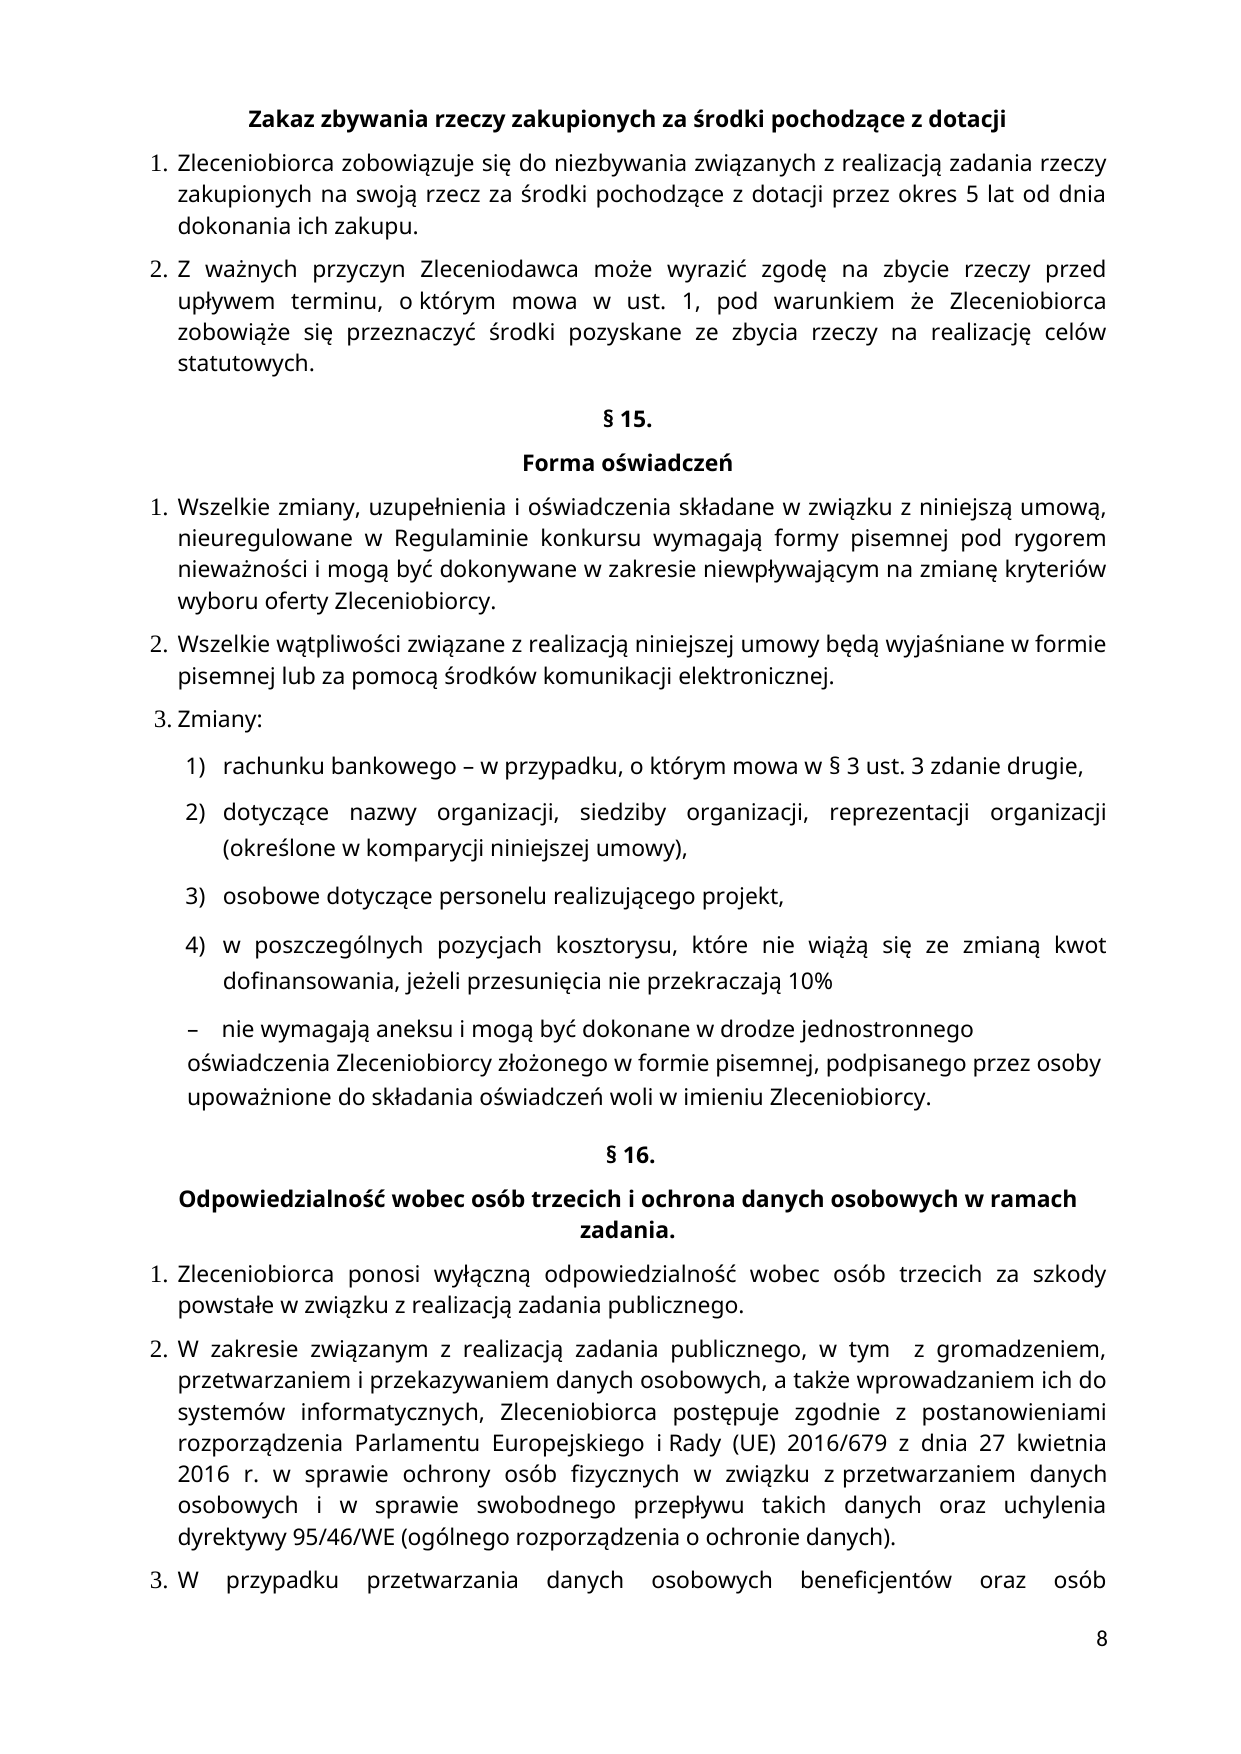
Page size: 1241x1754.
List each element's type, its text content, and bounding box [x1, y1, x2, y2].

list w poszczególnych pozycjach kosztorysu, które nie wiążą się ze zmianą kwot dofinansowania, jeżeli przesunięcia nie przekraczają 10% [185, 929, 1107, 996]
list Z ważnych przyczyn Zleceniodawca może wyrazić zgodę na zbycie rzeczy przed upływem terminu, o którym mowa w ust. 1, pod warunkiem że Zleceniobiorca zobowiąże się przeznaczyć środki pozyskane ze zbycia rzeczy na realizację celów statutowych. [149, 253, 1107, 378]
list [149, 1564, 1107, 1596]
list Zmiany: [153, 703, 1107, 735]
text § 16. [148, 1139, 1107, 1171]
list Zleceniobiorca zobowiązuje się do niezbywania związanych z realizacją zadania rzeczy zakupionych na swoją rzecz za środki pochodzące z dotacji przez okres 5 lat od dnia dokonania ich zakupu. [149, 147, 1107, 241]
list osobowe dotyczące personelu realizującego projekt, [185, 880, 1107, 912]
list W zakresie związanym z realizacją zadania publicznego, w tym z gromadzeniem, przetwarzaniem i przekazywaniem danych osobowych, a także wprowadzaniem ich do systemów informatycznych, Zleceniobiorca postępuje zgodnie z postanowieniami rozporządzenia Parlamentu Europejskiego i Rady (UE) 2016/679 z dnia 27 kwietnia 2016 r. w sprawie ochrony osób fizycznych w związku z przetwarzaniem danych osobowych i w sprawie swobodnego przepływu takich danych oraz uchylenia dyrektywy 95/46/WE (ogólnego rozporządzenia o ochronie danych). [149, 1333, 1107, 1552]
list Zleceniobiorca ponosi wyłączną odpowiedzialność wobec osób trzecich za szkody powstałe w związku z realizacją zadania publicznego. [149, 1258, 1107, 1321]
text Zakaz zbywania rzeczy zakupionych za środki pochodzące z dotacji [148, 103, 1108, 135]
text Forma oświadczeń [148, 447, 1108, 478]
list Wszelkie wątpliwości związane z realizacją niniejszej umowy będą wyjaśniane w formie pisemnej lub za pomocą środków komunikacji elektronicznej. [149, 628, 1107, 691]
text – nie wymagają aneksu i mogą być dokonane w drodze jednostronnego oświadczenia Zleceniobiorcy złożonego w formie pisemnej, podpisanego przez osoby upoważnione do składania oświadczeń woli w imieniu Zleceniobiorcy. [187, 1013, 1107, 1112]
text § 15. [148, 403, 1107, 435]
list dotyczące nazwy organizacji, siedziby organizacji, reprezentacji organizacji (określone w komparycji niniejszej umowy), [185, 796, 1107, 863]
list rachunku bankowego – w przypadku, o którym mowa w § 3 ust. 3 zdanie drugie, [185, 750, 1107, 781]
text Odpowiedzialność wobec osób trzecich i ochrona danych osobowych w ramach zadania. [148, 1183, 1108, 1246]
list Wszelkie zmiany, uzupełnienia i oświadczenia składane w związku z niniejszą umową, nieuregulowane w Regulaminie konkursu wymagają formy pisemnej pod rygorem nieważności i mogą być dokonywane w zakresie niewpływającym na zmianę kryteriów wyboru oferty Zleceniobiorcy. [149, 491, 1107, 616]
